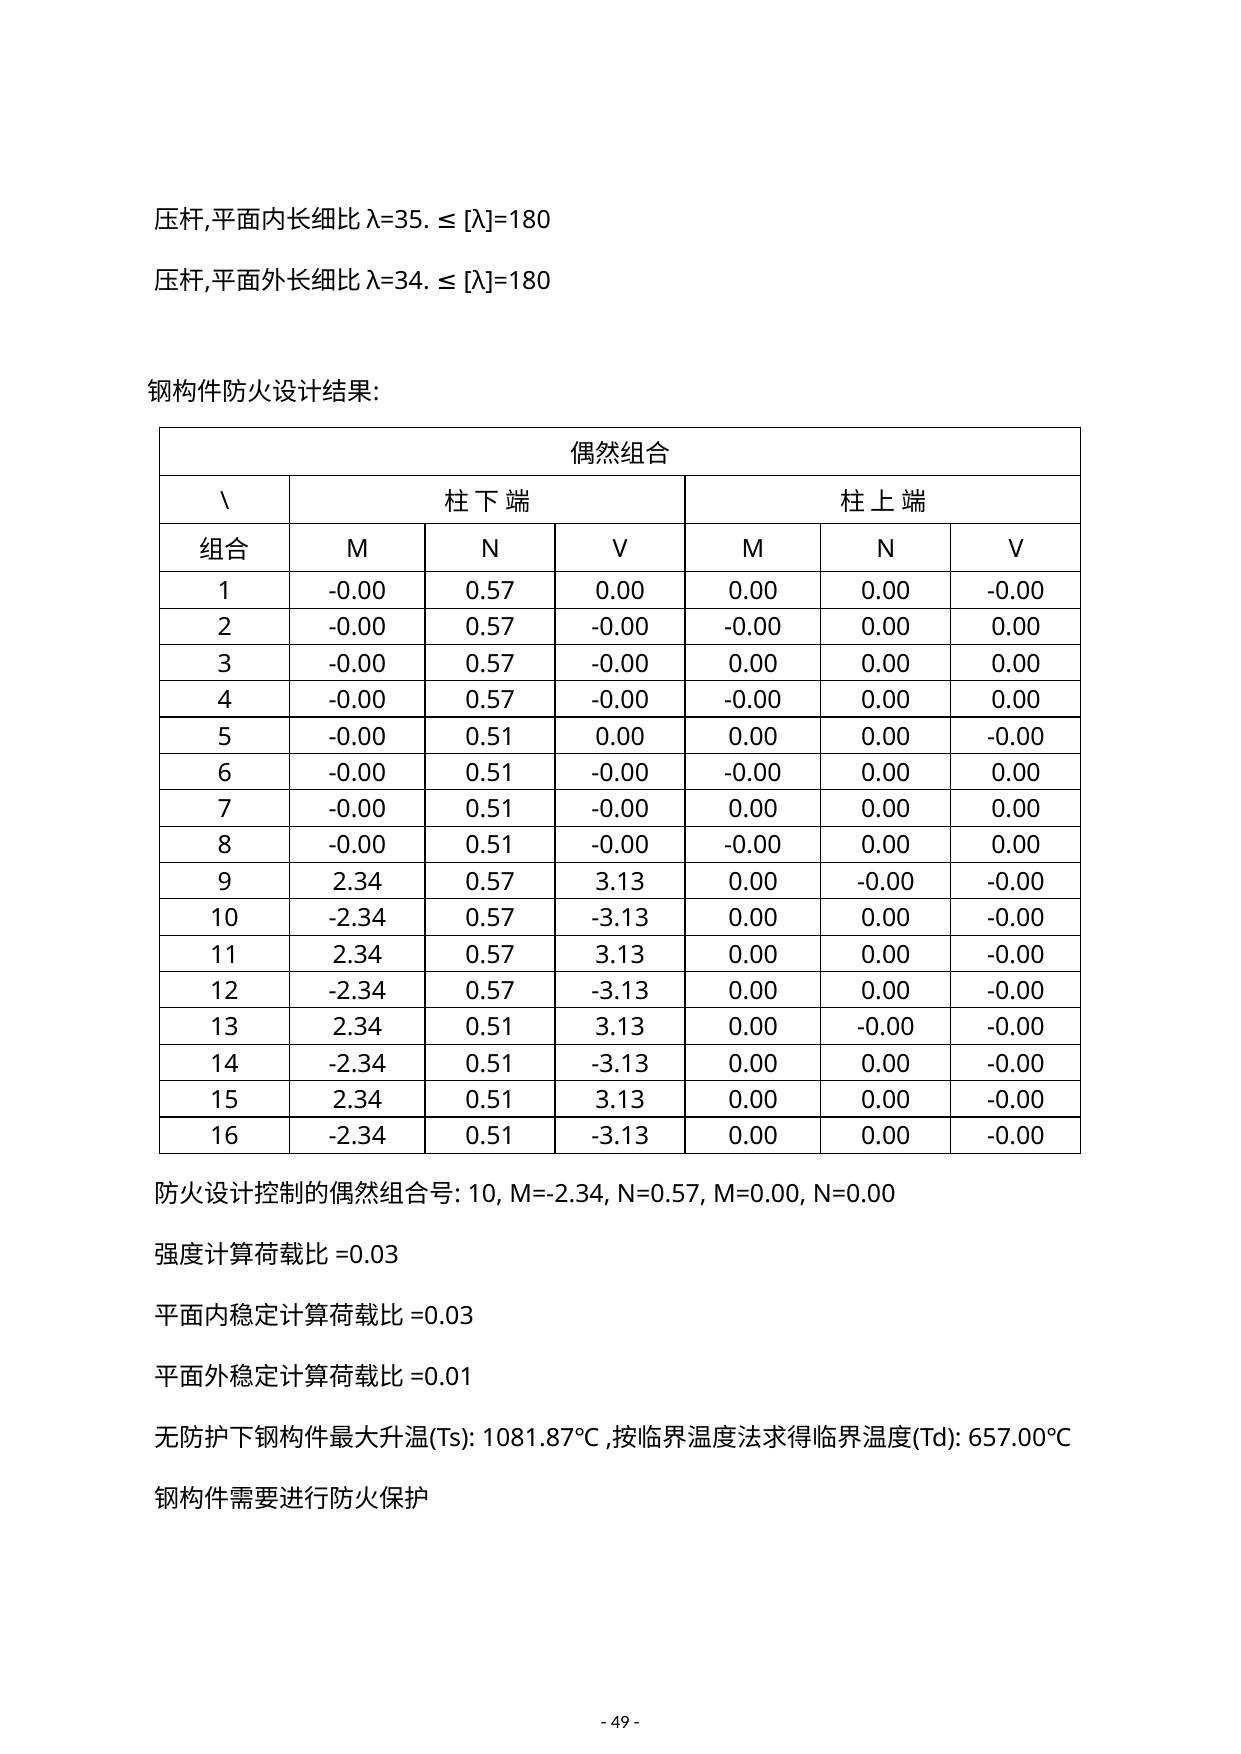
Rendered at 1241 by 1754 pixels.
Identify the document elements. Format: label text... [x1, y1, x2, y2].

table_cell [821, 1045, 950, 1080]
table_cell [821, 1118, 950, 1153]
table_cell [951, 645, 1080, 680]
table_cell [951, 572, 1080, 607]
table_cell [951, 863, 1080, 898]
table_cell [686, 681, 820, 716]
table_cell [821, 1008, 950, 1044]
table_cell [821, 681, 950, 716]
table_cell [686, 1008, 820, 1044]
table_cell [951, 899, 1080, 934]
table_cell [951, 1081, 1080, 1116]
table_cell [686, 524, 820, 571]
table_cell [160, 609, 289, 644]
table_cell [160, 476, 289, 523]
text 平面内稳定计算荷载比 =0.03 [148, 1290, 1093, 1337]
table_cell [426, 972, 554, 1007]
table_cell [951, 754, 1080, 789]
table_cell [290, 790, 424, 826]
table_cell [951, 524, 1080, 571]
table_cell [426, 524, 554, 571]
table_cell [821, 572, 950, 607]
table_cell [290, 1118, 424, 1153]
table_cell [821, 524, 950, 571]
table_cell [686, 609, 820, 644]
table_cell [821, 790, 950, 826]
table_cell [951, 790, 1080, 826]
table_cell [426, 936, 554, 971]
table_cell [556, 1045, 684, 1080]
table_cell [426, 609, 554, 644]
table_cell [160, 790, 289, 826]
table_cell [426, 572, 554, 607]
text 压杆,平面外长细比 λ=34. ≤ [λ]=180 [148, 255, 1093, 302]
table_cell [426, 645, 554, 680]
text 防火设计控制的偶然组合号: 10, M=-2.34, N=0.57, M=0.00, N=0.00 [148, 1168, 1093, 1215]
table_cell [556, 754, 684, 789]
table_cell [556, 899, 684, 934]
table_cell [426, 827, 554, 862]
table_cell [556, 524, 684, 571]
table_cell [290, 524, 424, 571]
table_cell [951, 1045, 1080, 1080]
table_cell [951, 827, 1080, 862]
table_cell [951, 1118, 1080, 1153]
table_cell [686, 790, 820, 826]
text 平面外稳定计算荷载比 =0.01 [148, 1351, 1093, 1398]
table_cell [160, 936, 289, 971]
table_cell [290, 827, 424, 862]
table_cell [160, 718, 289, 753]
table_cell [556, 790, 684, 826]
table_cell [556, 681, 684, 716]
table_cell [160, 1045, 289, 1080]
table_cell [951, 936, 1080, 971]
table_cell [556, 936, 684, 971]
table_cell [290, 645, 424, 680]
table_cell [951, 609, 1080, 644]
text 钢构件防火设计结果: [148, 366, 1093, 413]
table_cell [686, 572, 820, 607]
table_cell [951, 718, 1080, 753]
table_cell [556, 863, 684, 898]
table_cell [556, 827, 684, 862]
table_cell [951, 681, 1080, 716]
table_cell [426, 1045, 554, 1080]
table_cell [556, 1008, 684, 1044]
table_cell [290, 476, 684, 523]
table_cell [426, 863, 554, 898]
text 钢构件需要进行防火保护 [148, 1473, 1093, 1520]
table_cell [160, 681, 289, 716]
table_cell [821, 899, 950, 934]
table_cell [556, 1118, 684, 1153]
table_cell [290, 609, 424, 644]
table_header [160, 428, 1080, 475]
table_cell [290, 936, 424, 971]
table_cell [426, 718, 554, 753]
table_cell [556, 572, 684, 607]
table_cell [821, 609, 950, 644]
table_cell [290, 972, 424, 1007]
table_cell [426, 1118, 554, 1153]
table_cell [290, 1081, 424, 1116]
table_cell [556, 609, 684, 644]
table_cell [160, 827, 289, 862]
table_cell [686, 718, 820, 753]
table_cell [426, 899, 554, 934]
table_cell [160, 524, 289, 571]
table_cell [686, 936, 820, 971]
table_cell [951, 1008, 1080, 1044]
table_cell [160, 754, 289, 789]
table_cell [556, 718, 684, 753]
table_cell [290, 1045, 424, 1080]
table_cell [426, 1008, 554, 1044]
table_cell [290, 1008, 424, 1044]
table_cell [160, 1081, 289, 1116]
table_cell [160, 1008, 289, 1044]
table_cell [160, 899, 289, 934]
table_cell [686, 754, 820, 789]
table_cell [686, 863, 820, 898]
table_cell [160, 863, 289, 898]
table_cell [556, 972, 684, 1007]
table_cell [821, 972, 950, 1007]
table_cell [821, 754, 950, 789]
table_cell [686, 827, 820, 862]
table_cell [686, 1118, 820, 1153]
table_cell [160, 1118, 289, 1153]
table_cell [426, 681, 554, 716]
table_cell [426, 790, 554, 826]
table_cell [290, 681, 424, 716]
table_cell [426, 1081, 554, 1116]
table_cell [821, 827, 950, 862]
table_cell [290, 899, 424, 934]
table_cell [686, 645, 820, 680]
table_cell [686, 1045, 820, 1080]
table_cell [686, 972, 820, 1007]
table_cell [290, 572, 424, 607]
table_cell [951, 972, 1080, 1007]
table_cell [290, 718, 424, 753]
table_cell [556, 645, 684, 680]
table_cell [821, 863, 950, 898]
text 强度计算荷载比 =0.03 [148, 1229, 1093, 1276]
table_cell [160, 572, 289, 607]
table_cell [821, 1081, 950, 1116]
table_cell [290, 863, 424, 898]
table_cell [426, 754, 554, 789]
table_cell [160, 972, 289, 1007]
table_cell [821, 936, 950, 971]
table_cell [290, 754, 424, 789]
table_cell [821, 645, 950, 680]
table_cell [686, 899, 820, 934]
text 无防护下钢构件最大升温(Ts): 1081.87℃ ,按临界温度法求得临界温度(Td): 657.00℃ [148, 1412, 1093, 1459]
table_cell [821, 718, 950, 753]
text 压杆,平面内长细比 λ=35. ≤ [λ]=180 [148, 194, 1093, 241]
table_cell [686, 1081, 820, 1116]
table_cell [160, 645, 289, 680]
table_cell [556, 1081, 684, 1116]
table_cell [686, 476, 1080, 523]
